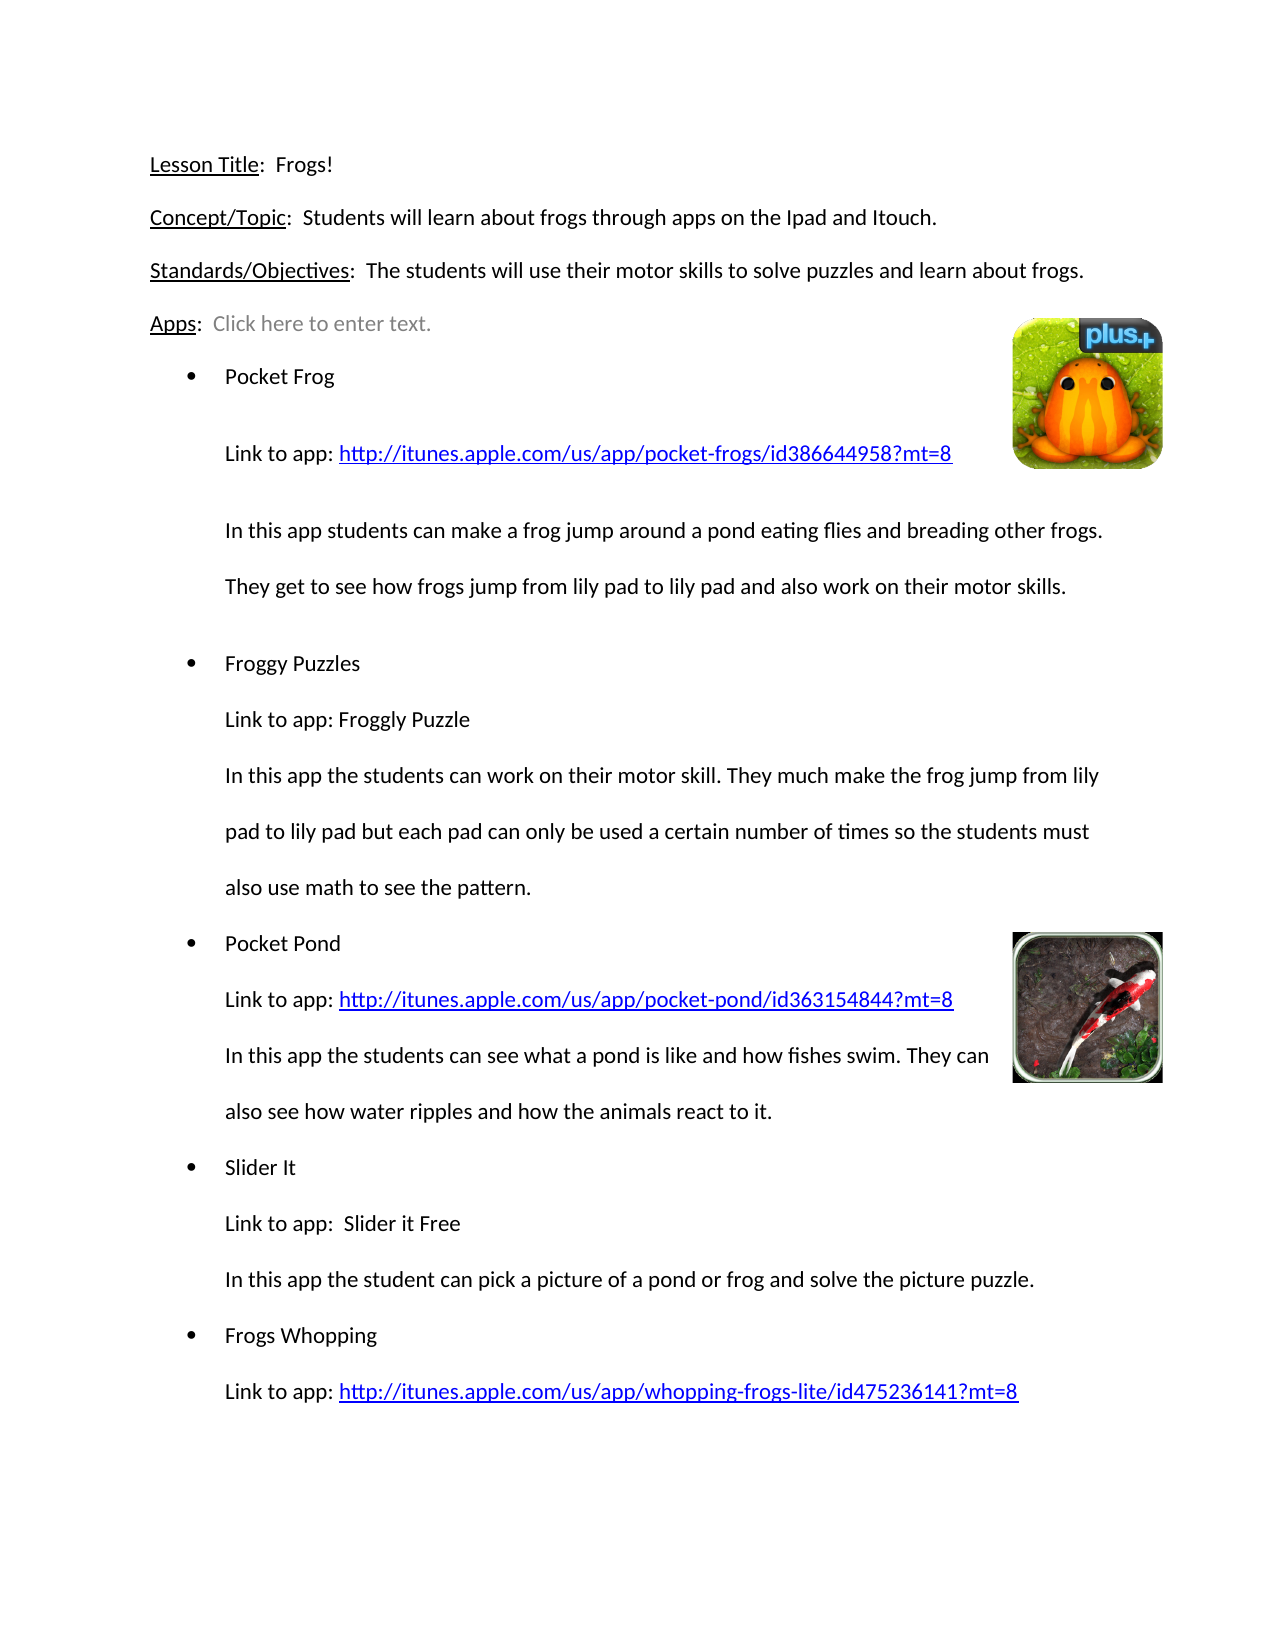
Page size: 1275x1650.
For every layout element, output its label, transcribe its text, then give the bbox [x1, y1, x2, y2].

list Pocket Frog [187, 362, 1012, 390]
list In this app the students can see what a pond is like and how fishes swim. They can also see how water ripples and how the animals react to it. [225, 1041, 1125, 1125]
picture [1012, 318, 1163, 469]
picture [1012, 932, 1163, 1083]
list Link to app: http://itunes.apple.com/us/app/pocket-pond/id363154844?mt=8 [225, 985, 1012, 1013]
list Link to app: Froggly Puzzle [225, 705, 1125, 733]
text Lesson Title: [150, 150, 1125, 178]
list Link to app: http://itunes.apple.com/us/app/whopping-frogs-lite/id475236141?mt=8 [225, 1377, 1125, 1405]
list In this app the students can work on their motor skill. They much make the frog jump from lily pad to lily pad but each pad can only be used a certain number of times so the students must also use math to see the pattern. [225, 761, 1125, 901]
text Concept/Topic: [150, 203, 1125, 231]
list Froggy Puzzles [187, 649, 1125, 677]
list Link to app: Slider it Free [225, 1209, 1125, 1237]
text In this app students can make a frog jump around a pond eating flies and breading other frogs. They get to see how frogs jump from lily pad to lily pad and also work on their motor skills. [225, 516, 1125, 600]
text Apps: [150, 309, 1125, 337]
list Slider It [187, 1153, 1125, 1181]
text Link to app: http://itunes.apple.com/us/app/pocket-frogs/id386644958?mt=8 [150, 439, 1012, 467]
text Standards/Objectives: [150, 256, 1125, 284]
list Pocket Pond [187, 929, 1125, 957]
list In this app the student can pick a picture of a pond or frog and solve the picture puzzle. [225, 1265, 1125, 1293]
list Frogs Whopping [187, 1321, 1125, 1349]
